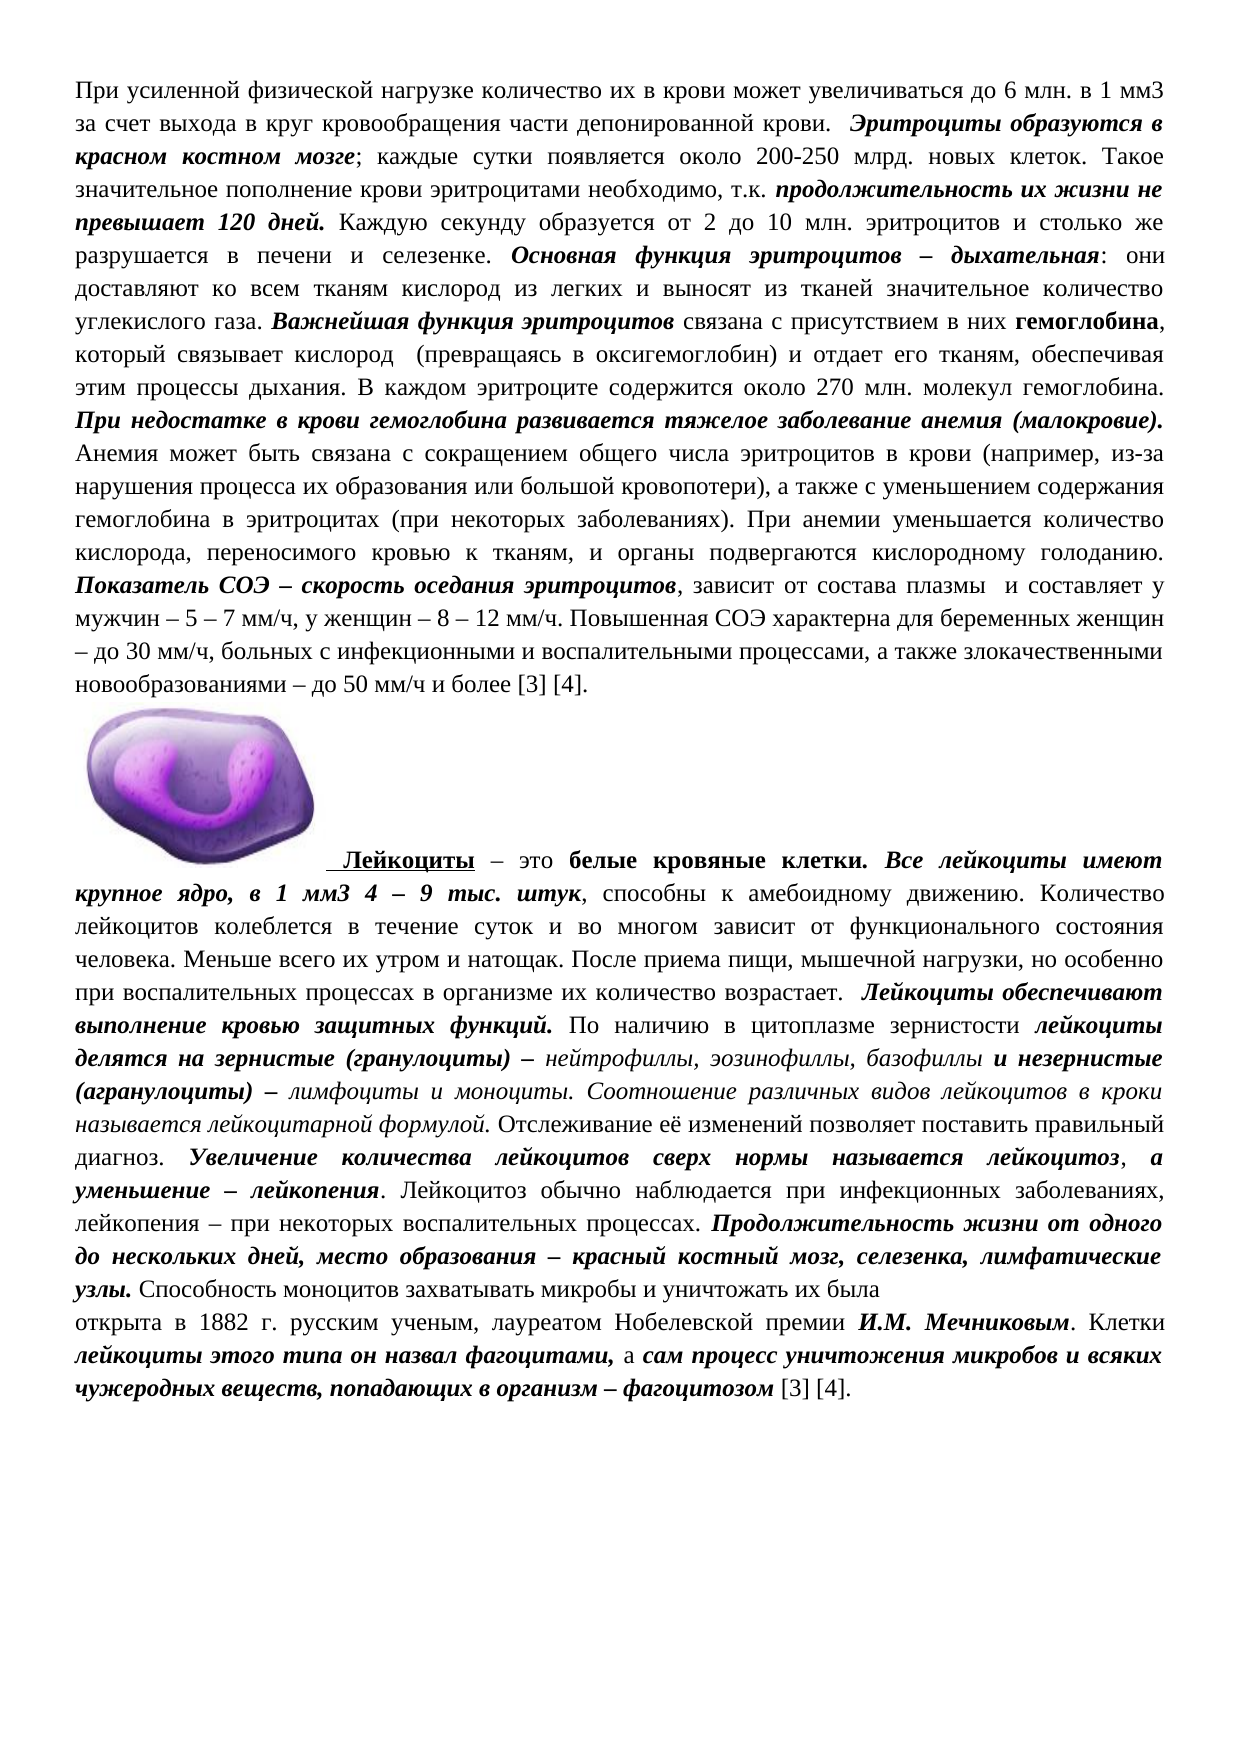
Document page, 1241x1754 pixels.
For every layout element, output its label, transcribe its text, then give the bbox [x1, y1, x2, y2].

text открыта в 1882 г. русским ученым, лауреатом Нобелевской премии И.М. Мечниковым. Клетки лейкоциты этого типа он назвал фагоцитами, а сам процесс уничтожения микробов и всяких чужеродных веществ, попадающих в организм – фагоцитозом [3] [4]. [75, 1307, 1165, 1402]
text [75, 75, 1165, 698]
picture [75, 702, 327, 868]
text Лейкоциты – это белые кровяные клетки. Все лейкоциты имеют крупное ядро, в 1 мм3 4 – 9 тыс. штук, способны к амебоидному движению. Количество лейкоцитов колеблется в течение суток и во многом зависит от функционального состояния человека. Меньше всего их утром и натощак. После приема пищи, мышечной нагрузки, но особенно при воспалительных процессах в организме их количество возрастает. Лейкоциты обеспечивают выполнение кровью защитных функций. По наличию в цитоплазме зернистости лейкоциты делятся на зернистые (гранулоциты) – нейтрофиллы, эозинофиллы, базофиллы и незернистые (агранулоциты) – лимфоциты и моноциты. Соотношение различных видов лейкоцитов в кроки называется лейкоцитарной формулой. Отслеживание её изменений позволяет поставить правильный диагноз. Увеличение количества лейкоцитов сверх нормы называется лейкоцитоз, а уменьшение – лейкопения. Лейкоцитоз обычно наблюдается при инфекционных заболеваниях, лейкопения – при некоторых воспалительных процессах. Продолжительность жизни от одного до нескольких дней, место образования – красный костный мозг, селезенка, лимфатические узлы. Способность моноцитов захватывать микробы и уничтожать их была [75, 702, 1165, 1303]
